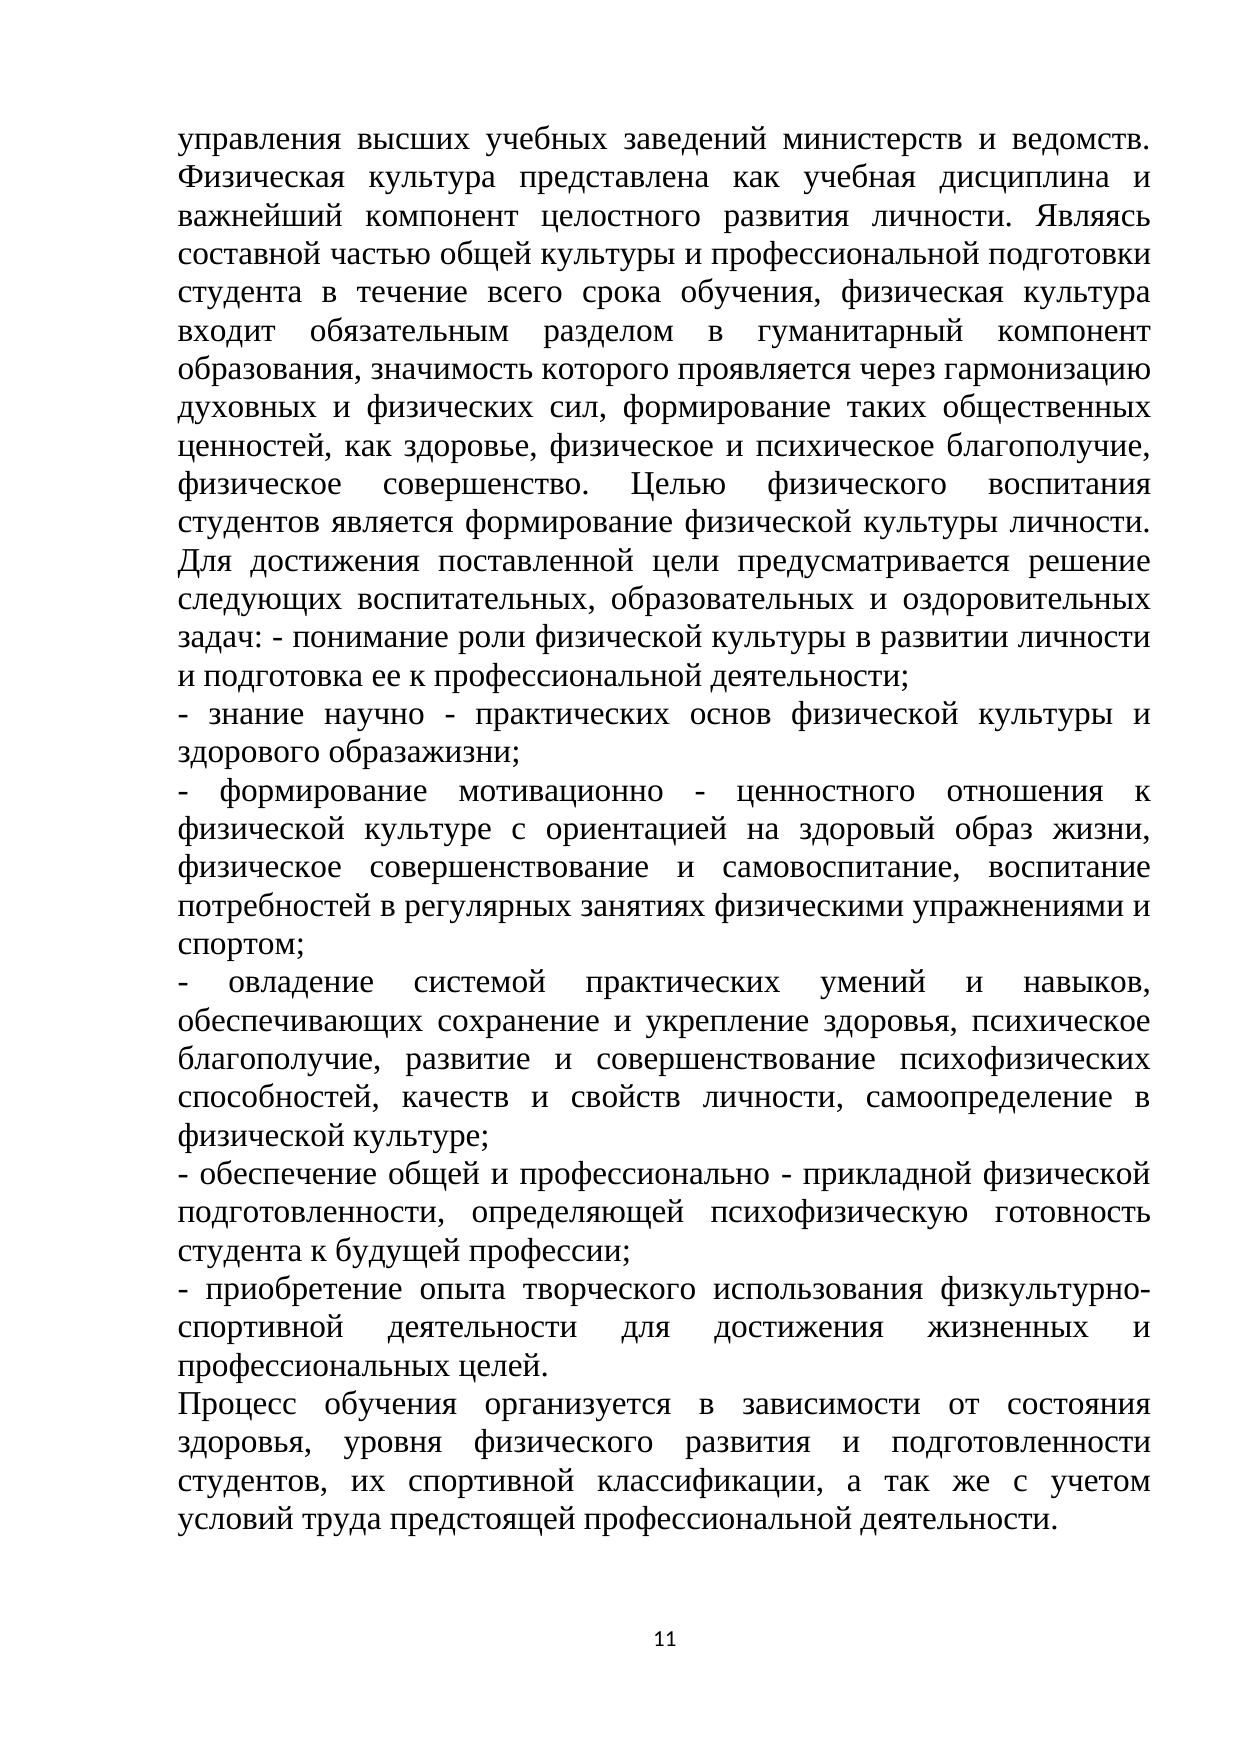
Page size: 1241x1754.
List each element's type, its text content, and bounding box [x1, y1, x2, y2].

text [177, 118, 1152, 693]
text Процесс обучения организуется в зависимости от состояния здоровья, уровня физического развития и подготовленности студентов, их спортивной классификации, а так же с учетом условий труда предстоящей профессиональной деятельности. [177, 1383, 1152, 1536]
text - формирование мотивационно - ценностного отношения к физической культуре с ориентацией на здоровый образ жизни, физическое совершенствование и самовоспитание, воспитание потребностей в регулярных занятиях физическими упражнениями и спортом; [177, 770, 1152, 961]
text - овладение системой практических умений и навыков, обеспечивающих сохранение и укрепление здоровья, психическое благополучие, развитие и совершенствование психофизических способностей, качеств и свойств личности, самоопределение в физической культуре; [177, 961, 1152, 1153]
text - обеспечение общей и профессионально - прикладной физической подготовленности, определяющей психофизическую готовность студента к будущей профессии; [177, 1153, 1152, 1268]
text - приобретение опыта творческого использования физкультурно-спортивной деятельности для достижения жизненных и профессиональных целей. [177, 1268, 1152, 1383]
text - знание научно - практических основ физической культуры и здорового образажизни; [177, 693, 1152, 770]
